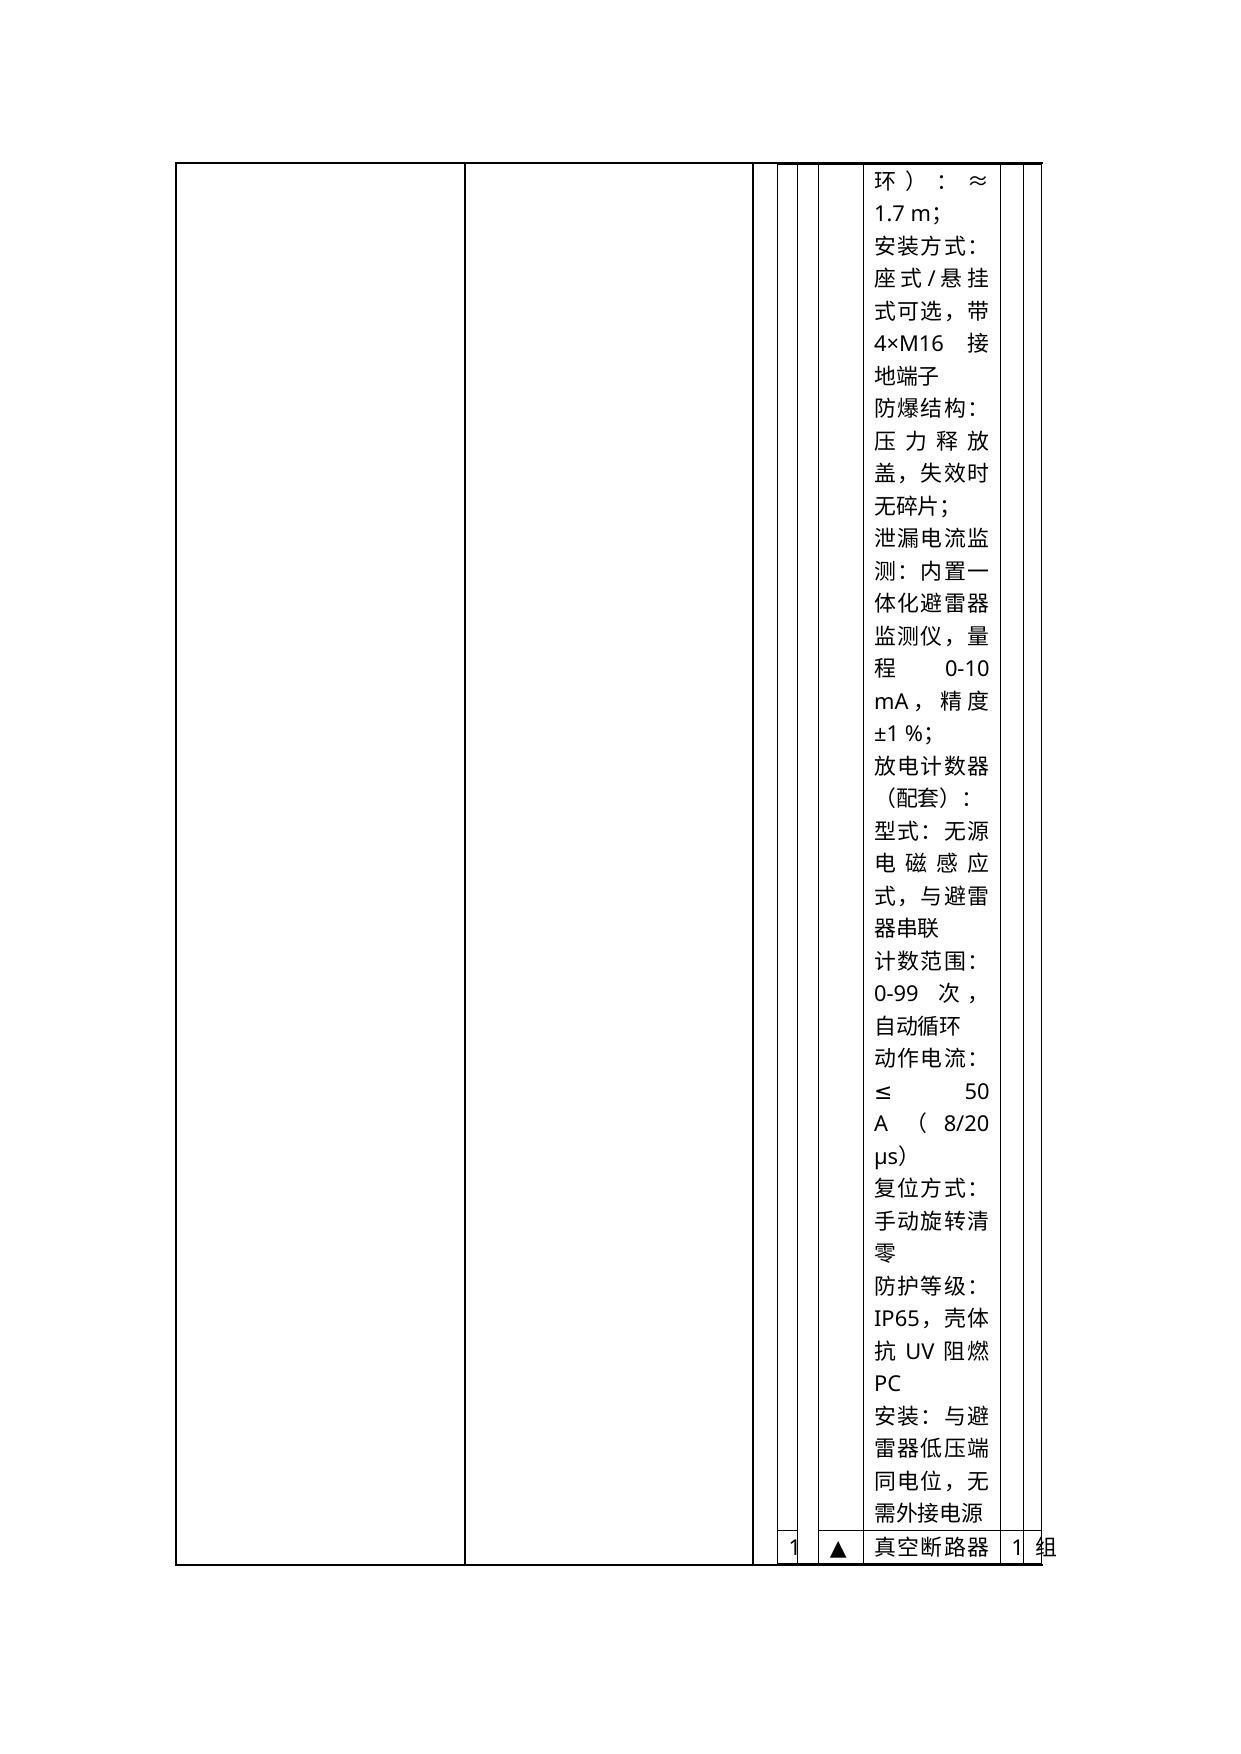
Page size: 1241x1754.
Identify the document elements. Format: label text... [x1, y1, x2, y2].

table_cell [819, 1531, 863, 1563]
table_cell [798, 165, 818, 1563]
table_cell 1 [177, 164, 464, 1564]
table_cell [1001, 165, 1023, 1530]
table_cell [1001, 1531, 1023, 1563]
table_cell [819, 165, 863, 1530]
table_cell [466, 164, 752, 1564]
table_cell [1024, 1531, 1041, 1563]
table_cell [864, 165, 1000, 1530]
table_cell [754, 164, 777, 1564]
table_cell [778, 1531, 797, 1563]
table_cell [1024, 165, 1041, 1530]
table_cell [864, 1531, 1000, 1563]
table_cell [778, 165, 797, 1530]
